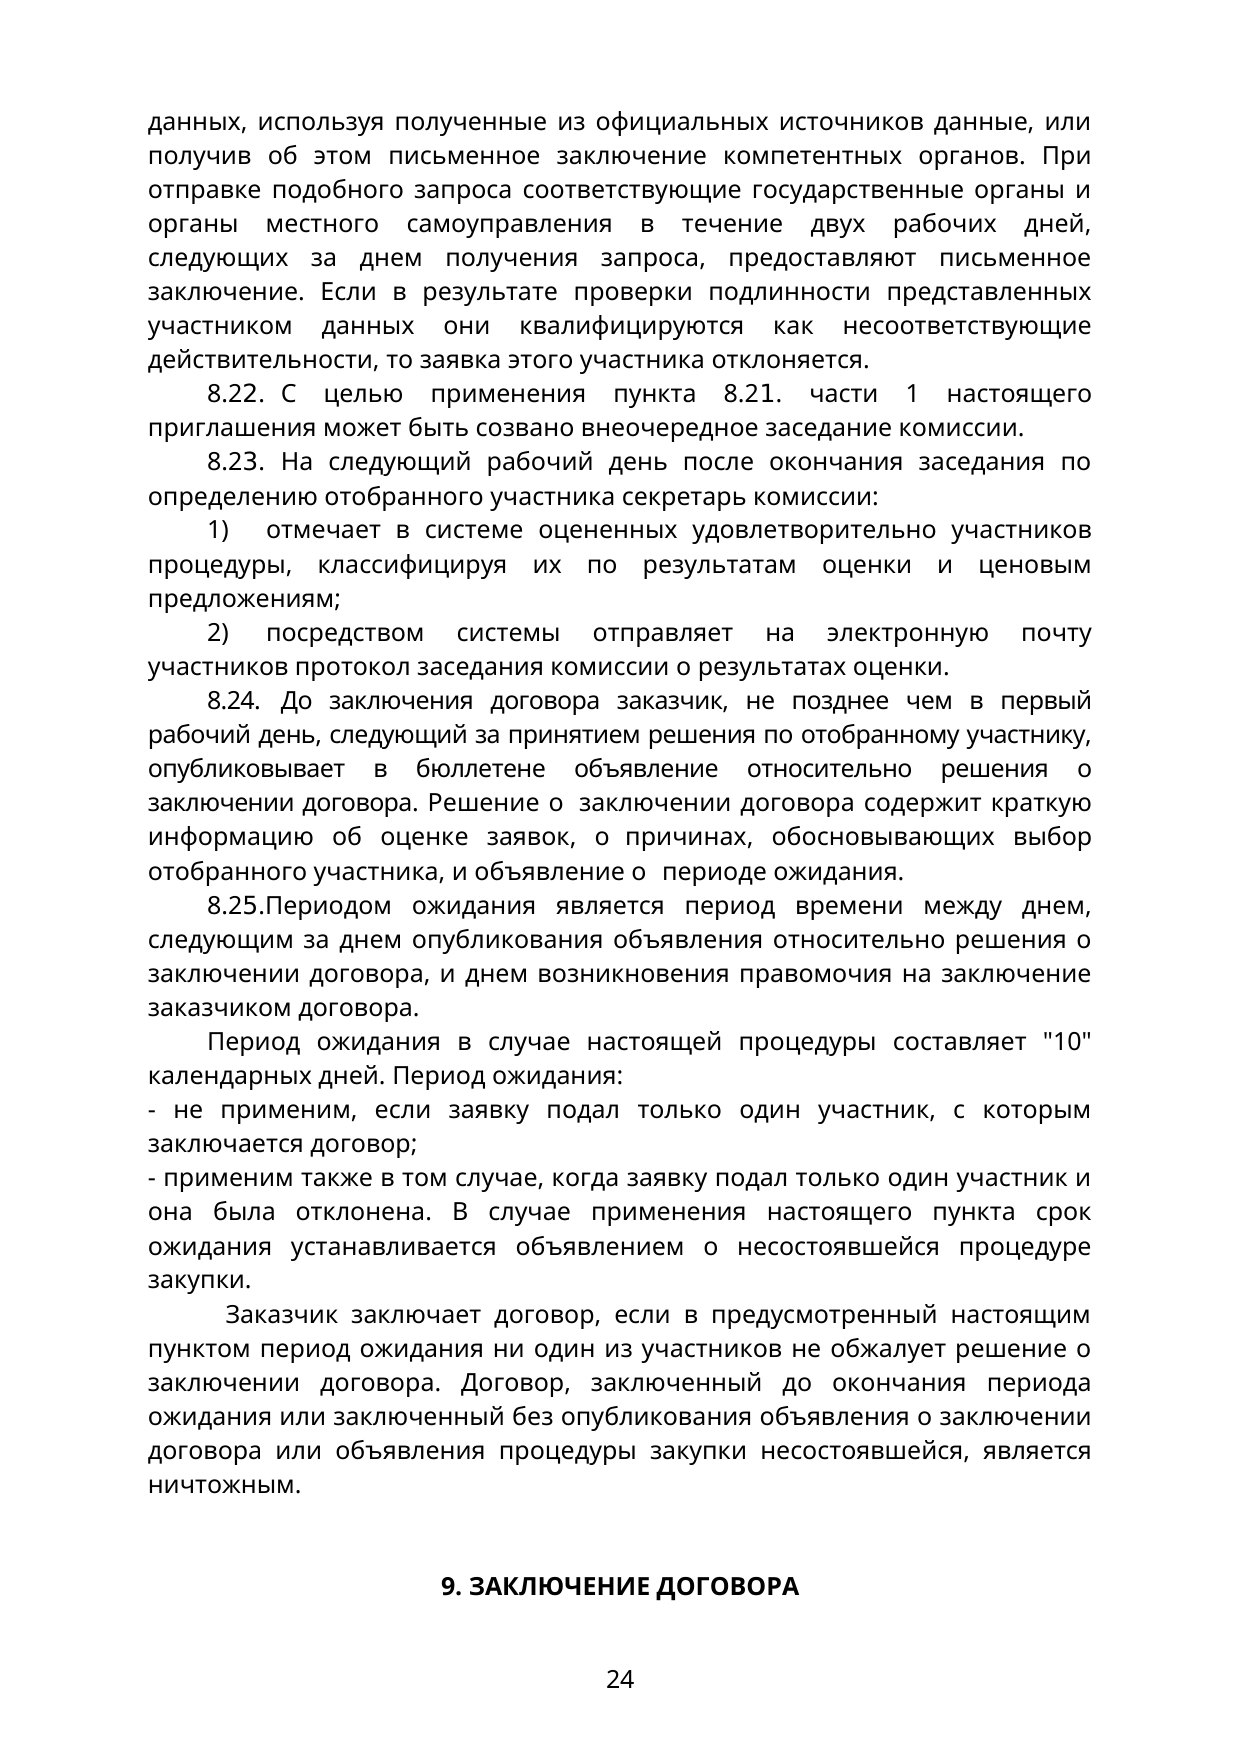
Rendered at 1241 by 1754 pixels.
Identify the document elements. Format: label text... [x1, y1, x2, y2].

text - не применим, если заявку подал только один участник, с которым заключается договор; [148, 1092, 1092, 1160]
text 8.22. С целью применения пункта 8.21. части 1 настоящего приглашения может быть созвано внеочередное заседание комиссии. [148, 376, 1092, 444]
text 8.24. До заключения договора заказчик, не позднее чем в первый рабочий день, следующий за принятием решения по отобранному участнику, опубликовывает в бюллетене объявление относительно решения о заключении договора. Решение о заключении договора содержит краткую информацию об оценке заявок, о причинах, обосновывающих выбор отобранного участника, и объявление о периоде ожидания. [148, 682, 1092, 887]
text 9. ЗАКЛЮЧЕНИЕ ДОГОВОРА [148, 1569, 1092, 1603]
text Период ожидания в случае настоящей процедуры составляет "10" календарных дней. Период ожидания: [148, 1024, 1092, 1092]
text 8.23. На следующий рабочий день после окончания заседания по определению отобранного участника секретарь комиссии: [148, 444, 1092, 512]
text 8.25.Периодом ожидания является период времени между днем, следующим за днем опубликования объявления относительно решения о заключении договора, и днем возникновения правомочия на заключение заказчиком договора. [148, 887, 1092, 1024]
text Заказчик заключает договор, если в предусмотренный настоящим пунктом период ожидания ни один из участников не обжалует решение о заключении договора. Договор, заключенный до окончания периода ожидания или заключенный без опубликования объявления о заключении договора или объявления процедуры закупки несостоявшейся, является ничтожным. [148, 1296, 1092, 1501]
text 1) отмечает в системе оцененных удовлетворительно участников процедуры, классифицируя их по результатам оценки и ценовым предложениям; [148, 512, 1092, 614]
text 2) посредством системы отправляет на электронную почту участников протокол заседания комиссии о результатах оценки. [148, 614, 1092, 682]
text - применим также в том случае, когда заявку подал только один участник и она была отклонена. В случае применения настоящего пункта срок ожидания устанавливается объявлением о несостоявшейся процедуре закупки. [148, 1160, 1092, 1296]
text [148, 103, 1092, 376]
